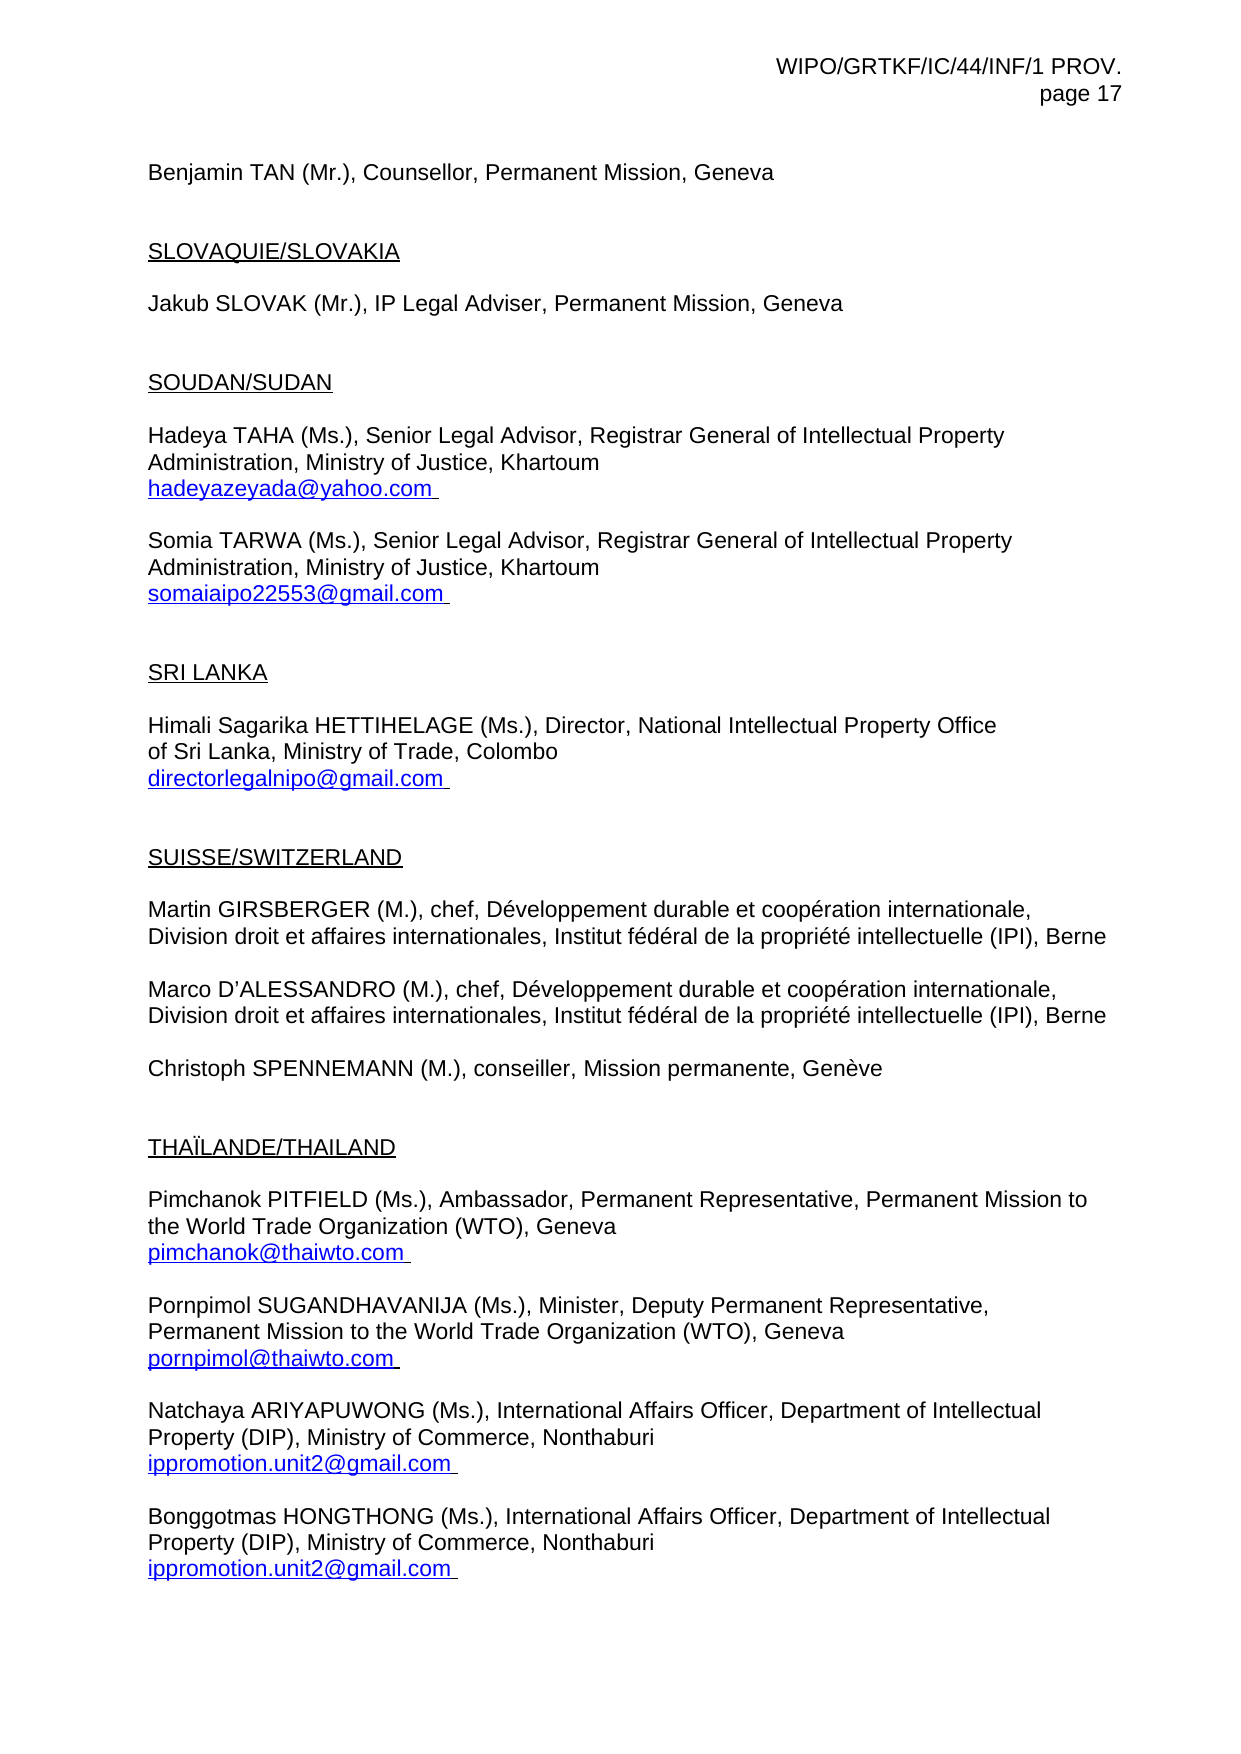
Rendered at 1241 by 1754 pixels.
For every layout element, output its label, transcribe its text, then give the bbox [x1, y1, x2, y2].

text Jakub SLOVAK (Mr.), IP Legal Adviser, Permanent Mission, Geneva [148, 290, 1122, 317]
text Himali Sagarika HETTIHELAGE (Ms.), Director, National Intellectual Property Office of Sri Lanka, Ministry of Trade, Colombo [148, 712, 1122, 765]
text hadeyazeyada@yahoo.com [148, 475, 1122, 501]
text ippromotion.unit2@gmail.com [148, 1450, 1122, 1476]
text directorlegalnipo@gmail.com [148, 765, 1122, 791]
text SOUDAN/SUDAN [148, 369, 1122, 396]
text pimchanok@thaiwto.com [148, 1239, 1122, 1265]
text Hadeya TAHA (Ms.), Senior Legal Advisor, Registrar General of Intellectual Property Administration, Ministry of Justice, Khartoum [148, 422, 1122, 475]
text Bonggotmas HONGTHONG (Ms.), International Affairs Officer, Department of Intellectual Property (DIP), Ministry of Commerce, Nonthaburi [148, 1503, 1122, 1555]
text Pornpimol SUGANDHAVANIJA (Ms.), Minister, Deputy Permanent Representative, Permanent Mission to the World Trade Organization (WTO), Geneva [148, 1292, 1122, 1344]
text ippromotion.unit2@gmail.com [148, 1555, 1122, 1582]
text Christoph SPENNEMANN (M.), conseiller, Mission permanente, Genève [148, 1054, 1122, 1081]
text Somia TARWA (Ms.), Senior Legal Advisor, Registrar General of Intellectual Property Administration, Ministry of Justice, Khartoum [148, 527, 1122, 580]
text SLOVAQUIE/SLOVAKIA [148, 238, 1122, 264]
text SRI LANKA [148, 659, 1122, 686]
text Natchaya ARIYAPUWONG (Ms.), International Affairs Officer, Department of Intellectual Property (DIP), Ministry of Commerce, Nonthaburi [148, 1397, 1122, 1450]
text Marco D’ALESSANDRO (M.), chef, Développement durable et coopération internationale, Division droit et affaires internationales, Institut fédéral de la propriété intellectuelle (IPI), Berne [148, 976, 1122, 1028]
text Pimchanok PITFIELD (Ms.), Ambassador, Permanent Representative, Permanent Mission to the World Trade Organization (WTO), Geneva [148, 1186, 1122, 1239]
text somaiaipo22553@gmail.com [148, 580, 1122, 607]
text SUISSE/SWITZERLAND [148, 844, 1122, 870]
text THAÏLANDE/THAILAND [148, 1134, 1122, 1160]
text Benjamin TAN (Mr.), Counsellor, Permanent Mission, Geneva [148, 158, 1122, 185]
text pornpimol@thaiwto.com [148, 1344, 1122, 1371]
text Martin GIRSBERGER (M.), chef, Développement durable et coopération internationale, Division droit et affaires internationales, Institut fédéral de la propriété intellectuelle (IPI), Berne [148, 896, 1122, 949]
